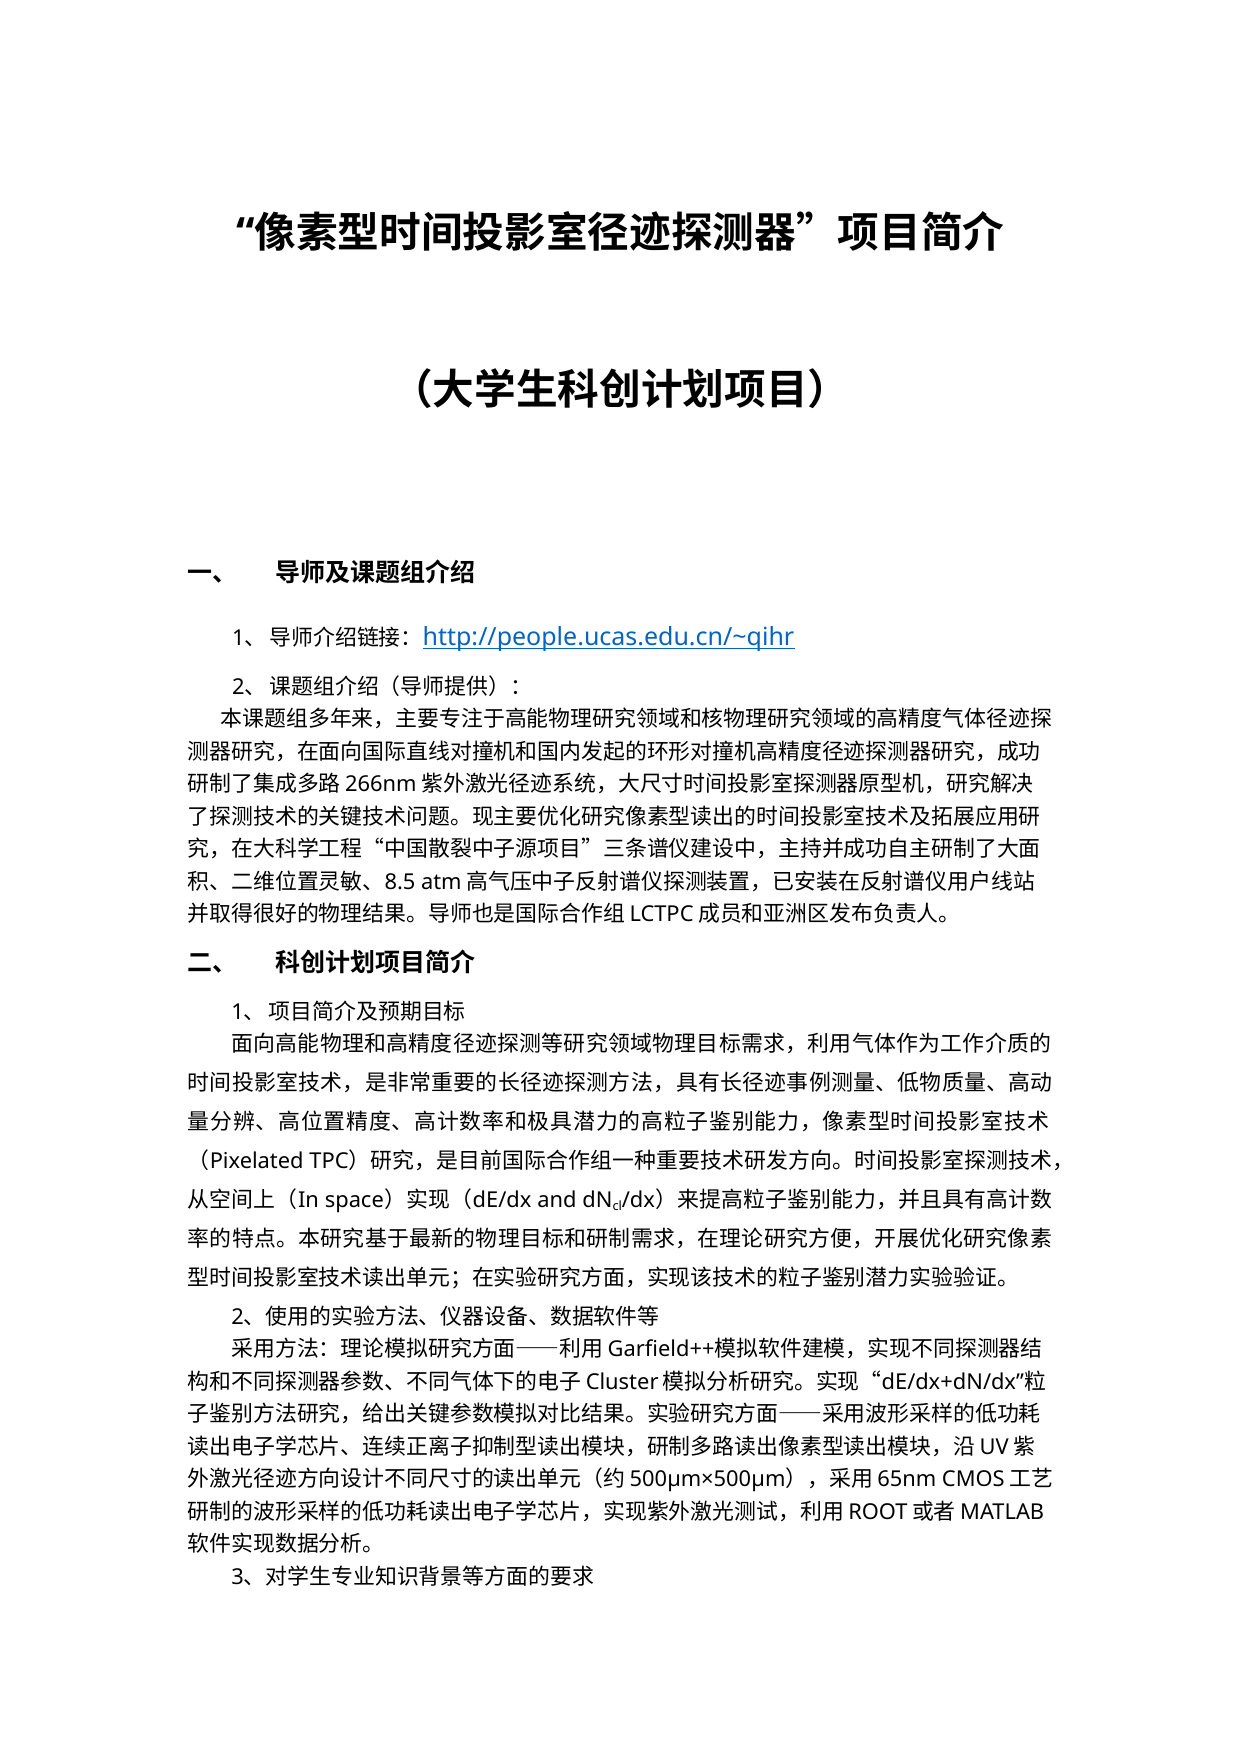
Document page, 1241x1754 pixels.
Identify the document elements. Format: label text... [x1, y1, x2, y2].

list 项目简介及预期目标 [231, 993, 1053, 1026]
list 导师及课题组介绍 [187, 538, 1053, 603]
subtitle “像素型时间投影室径迹探测器”项目简介 （大学生科创计划项目） [187, 197, 1053, 419]
list 科创计划项目简介 [187, 928, 1053, 993]
text 面向高能物理和高精度径迹探测等研究领域物理目标需求，利用气体作为工作介质的时间投影室技术，是非常重要的长径迹探测方法，具有长径迹事例测量、低物质量、高动量分辨、高位置精度、高计数率和极具潜力的高粒子鉴别能力，像素型时间投影室技术（Pixelated TPC）研究，是目前国际合作组一种重要技术研发方向。时间投影室探测技术，从空间上（In space）实现（dE/dx and dNcl/dx）来提高粒子鉴别能力，并且具有高计数率的特点。本研究基于最新的物理目标和研制需求，在理论研究方便，开展优化研究像素型时间投影室技术读出单元；在实验研究方面，实现该技术的粒子鉴别潜力实验验证。 [187, 1026, 1053, 1292]
text 2、使用的实验方法、仪器设备、数据软件等 [187, 1298, 1053, 1331]
text 采用方法：理论模拟研究方面——利用Garfield++模拟软件建模，实现不同探测器结构和不同探测器参数、不同气体下的电子Cluster模拟分析研究。实现“dE/dx+dN/dx”粒子鉴别方法研究，给出关键参数模拟对比结果。实验研究方面——采用波形采样的低功耗读出电子学芯片、连续正离子抑制型读出模块，研制多路读出像素型读出模块，沿UV紫外激光径迹方向设计不同尺寸的读出单元（约500μm×500μm），采用65nm CMOS工艺研制的波形采样的低功耗读出电子学芯片，实现紫外激光测试，利用ROOT或者MATLAB软件实现数据分析。 [187, 1331, 1053, 1558]
list 导师介绍链接：http://people.ucas.edu.cn/~qihr [232, 603, 1053, 668]
text 本课题组多年来，主要专注于高能物理研究领域和核物理研究领域的高精度气体径迹探测器研究，在面向国际直线对撞机和国内发起的环形对撞机高精度径迹探测器研究，成功研制了集成多路266nm紫外激光径迹系统，大尺寸时间投影室探测器原型机，研究解决了探测技术的关键技术问题。现主要优化研究像素型读出的时间投影室技术及拓展应用研究，在大科学工程“中国散裂中子源项目”三条谱仪建设中，主持并成功自主研制了大面积、二维位置灵敏、8.5 atm高气压中子反射谱仪探测装置，已安装在反射谱仪用户线站并取得很好的物理结果。导师也是国际合作组LCTPC成员和亚洲区发布负责人。 [187, 701, 1053, 928]
list 课题组介绍（导师提供）： [232, 668, 1053, 701]
text 3、对学生专业知识背景等方面的要求 [187, 1558, 1053, 1591]
